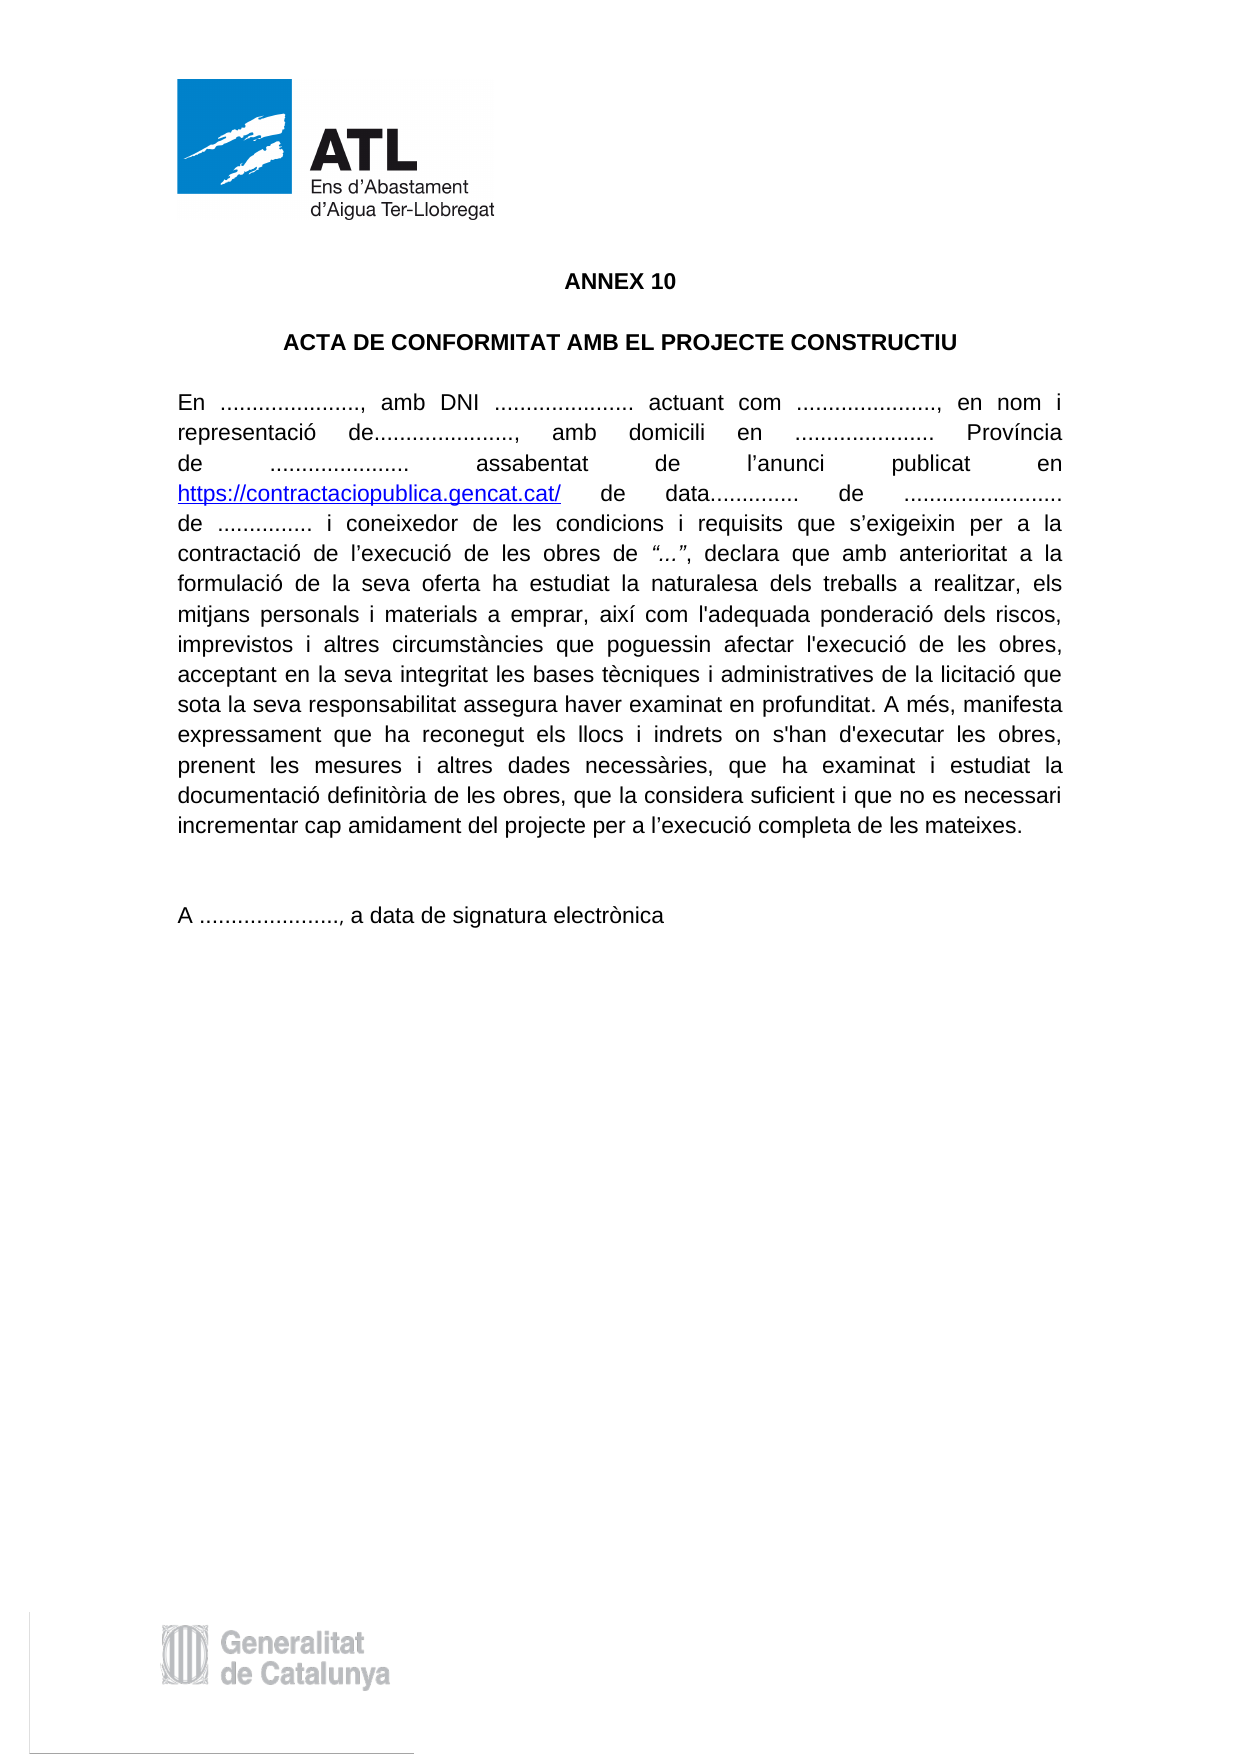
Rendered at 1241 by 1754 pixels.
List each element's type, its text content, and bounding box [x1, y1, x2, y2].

text ANNEX 10 [177, 268, 1063, 294]
text En ......................, amb DNI ...................... actuant com ......................, en nom i representació de......................, amb domicili en ...................... Província de ...................... assabentat de l’anunci publicat en https://contractaciopublica.gencat.cat/ de data.............. de ......................... de ............... i coneixedor de les condicions i requisits que s’exigeixin per a la contractació de l’execució de les obres de “...”, declara que amb anterioritat a la formulació de la seva oferta ha estudiat la naturalesa dels treballs a realitzar, els mitjans personals i materials a emprar, així com l'adequada ponderació dels riscos, imprevistos i altres circumstàncies que poguessin afectar l'execució de les obres, acceptant en la seva integritat les bases tècniques i administratives de la licitació que sota la seva responsabilitat assegura haver examinat en profunditat. A més, manifesta expressament que ha reconegut els llocs i indrets on s'han d'executar les obres, prenent les mesures i altres dades necessàries, que ha examinat i estudiat la documentació definitòria de les obres, que la considera suficient i que no es necessari incrementar cap amidament del projecte per a l’execució completa de les mateixes. [177, 389, 1063, 838]
picture [29, 1612, 414, 1754]
text ACTA DE CONFORMITAT AMB EL PROJECTE CONSTRUCTIU [177, 329, 1063, 355]
picture [177, 79, 495, 220]
text A ......................, a data de signatura electrònica [177, 902, 1063, 928]
